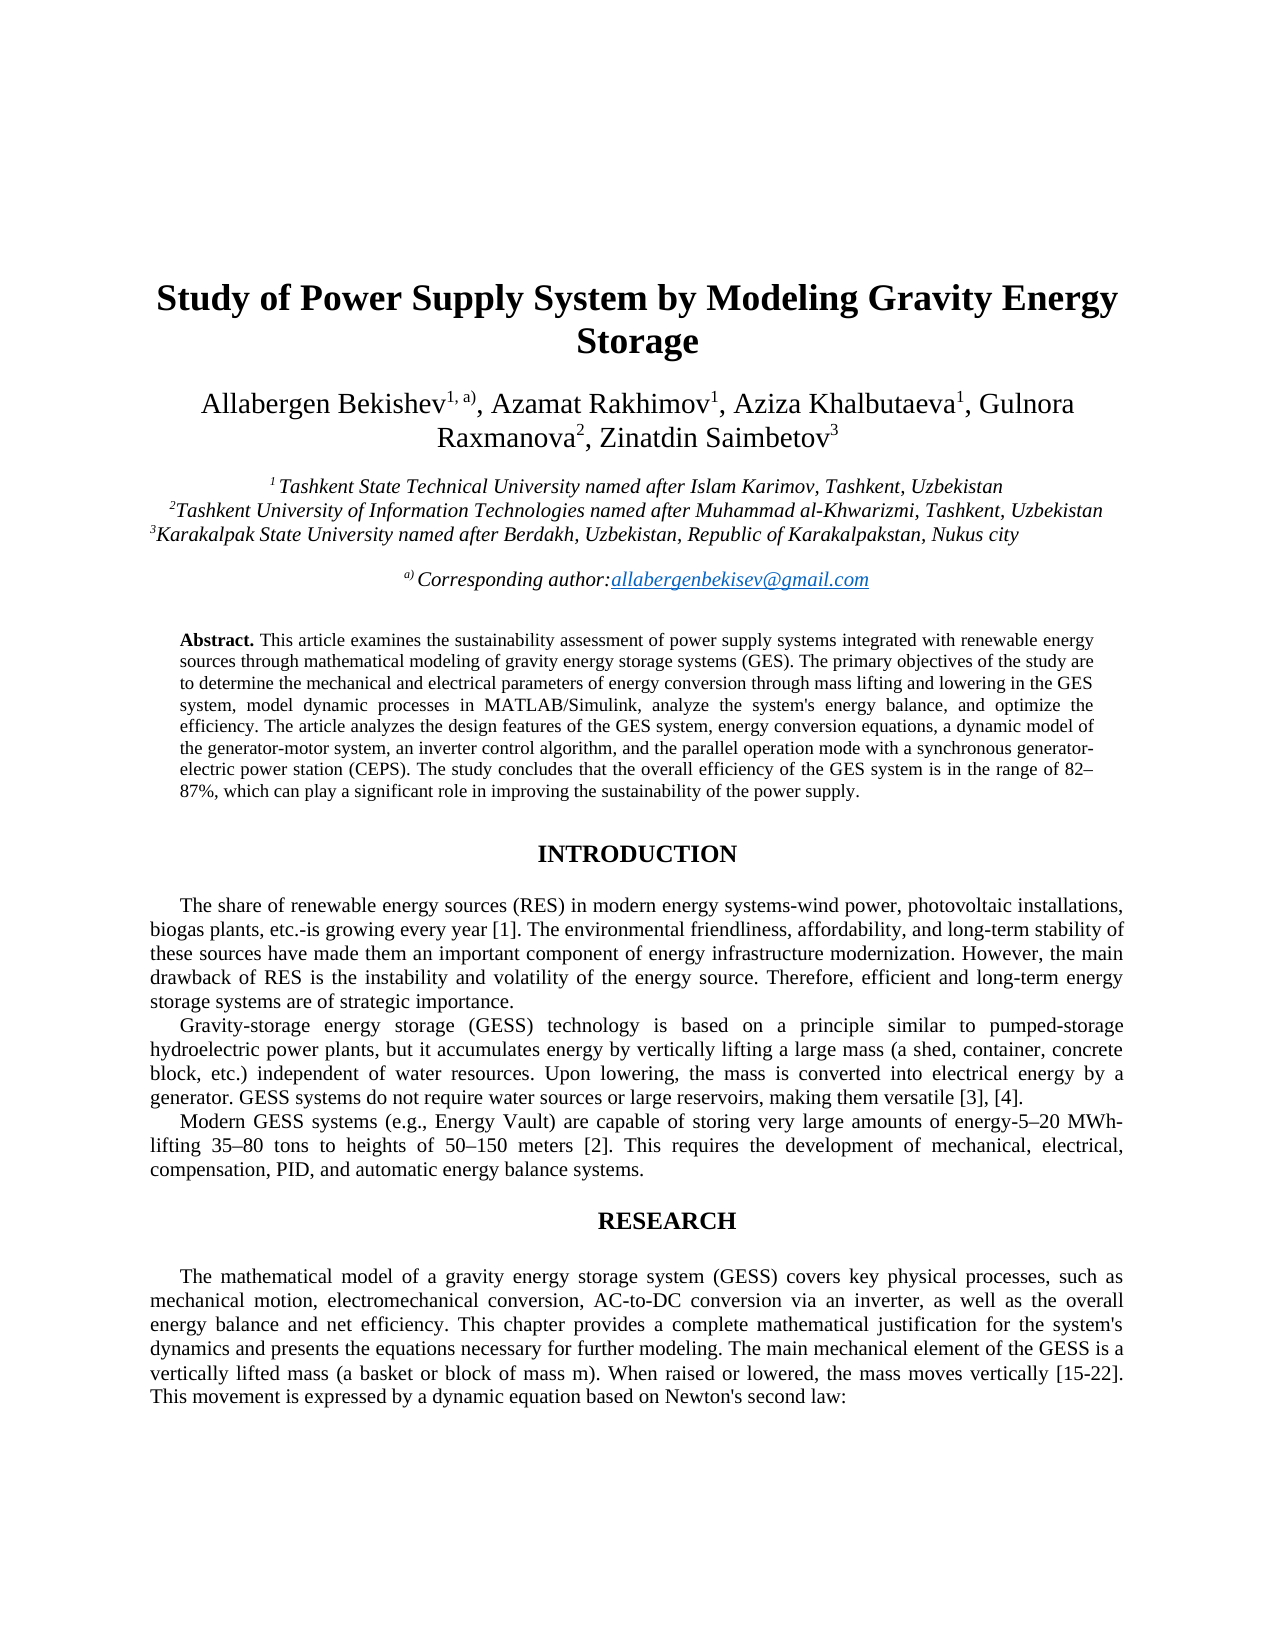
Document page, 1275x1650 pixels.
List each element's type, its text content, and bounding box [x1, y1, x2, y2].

text Modern GESS systems (e.g., Energy Vault) are capable of storing very large amounts of energy-5–20 MWh-lifting 35–80 tons to heights of 50–150 meters [2]. This requires the development of mechanical, electrical, compensation, PID, and automatic energy balance systems. [150, 1109, 1125, 1181]
text INTRODUCTION [150, 839, 1125, 867]
text Allabergen Bekishev1, a), Azamat Rakhimov1, Aziza Khalbutaeva1, Gulnora Raxmanova2, Zinatdin Saimbetov3 [150, 386, 1125, 453]
text 2Tashkent University of Information Technologies named after Muhammad al-Khwarizmi, Tashkent, Uzbekistan [150, 498, 1125, 522]
text RESEARCH [150, 1206, 1125, 1235]
text 1 Tashkent State Technical University named after Islam Karimov, Tashkent, Uzbekistan [150, 474, 1125, 498]
text Abstract. This article examines the sustainability assessment of power supply systems integrated with renewable energy sources through mathematical modeling of gravity energy storage systems (GES). The primary objectives of the study are to determine the mechanical and electrical parameters of energy conversion through mass lifting and lowering in the GES system, model dynamic processes in MATLAB/Simulink, analyze the system's energy balance, and optimize the efficiency. The article analyzes the design features of the GES system, energy conversion equations, a dynamic model of the generator-motor system, an inverter control algorithm, and the parallel operation mode with a synchronous generator-electric power station (CEPS). The study concludes that the overall efficiency of the GES system is in the range of 82–87%, which can play a significant role in improving the sustainability of the power supply. [179, 629, 1095, 801]
text The share of renewable energy sources (RES) in modern energy systems-wind power, photovoltaic installations, biogas plants, etc.-is growing every year [1]. The environmental friendliness, affordability, and long-term stability of these sources have made them an important component of energy infrastructure modernization. However, the main drawback of RES is the instability and volatility of the energy source. Therefore, efficient and long-term energy storage systems are of strategic importance. [150, 892, 1125, 1013]
text Gravity-storage energy storage (GESS) technology is based on a principle similar to pumped-storage hydroelectric power plants, but it accumulates energy by vertically lifting a large mass (a shed, container, concrete block, etc.) independent of water resources. Upon lowering, the mass is converted into electrical energy by a generator. GESS systems do not require water sources or large reservoirs, making them versatile [3], [4]. [150, 1013, 1125, 1109]
text 3Karakalpak State University named after Berdakh, Uzbekistan, Republic of Karakalpakstan, Nukus city [150, 522, 1125, 546]
text a) Corresponding author:allabergenbekisev@gmail.com [150, 567, 1125, 591]
text The mathematical model of a gravity energy storage system (GESS) covers key physical processes, such as mechanical motion, electromechanical conversion, AC-to-DC conversion via an inverter, as well as the overall energy balance and net efficiency. This chapter provides a complete mathematical justification for the system's dynamics and presents the equations necessary for further modeling. The main mechanical element of the GESS is a vertically lifted mass (a basket or block of mass m). When raised or lowered, the mass moves vertically [15-22]. This movement is expressed by a dynamic equation based on Newton's second law: [150, 1264, 1125, 1408]
text Study of Power Supply System by Modeling Gravity Energy Storage [150, 275, 1125, 361]
